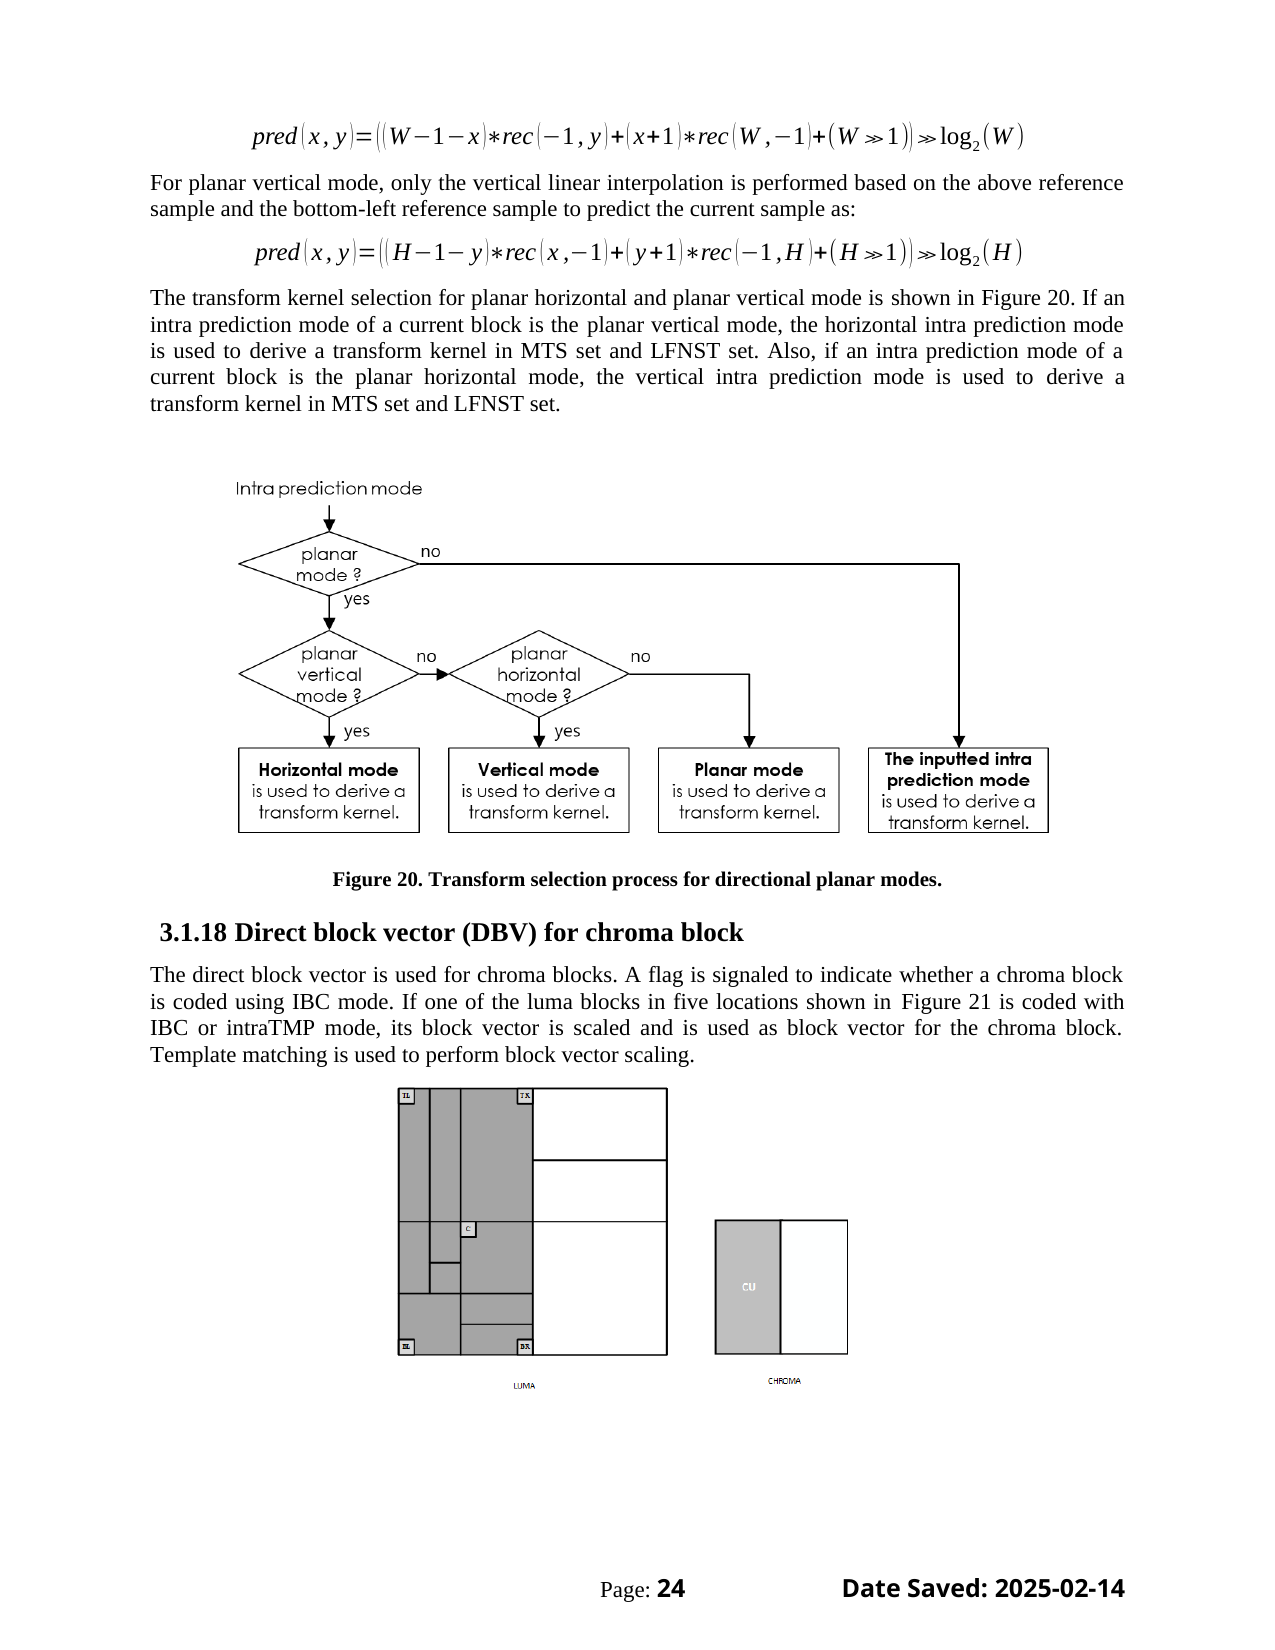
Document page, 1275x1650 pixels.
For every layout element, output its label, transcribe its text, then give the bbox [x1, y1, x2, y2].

text For planar vertical mode, only the vertical linear interpolation is performed based on the above reference sample and the bottom-left reference sample to predict the current sample as: [150, 169, 1125, 221]
picture [388, 1081, 887, 1397]
subtitle Direct block vector (DBV) for chroma block [159, 916, 1125, 947]
text The transform kernel selection for planar horizontal and planar vertical mode is shown in Figure 20. If an intra prediction mode of a current block is the planar vertical mode, the horizontal intra prediction mode is used to derive a transform kernel in MTS set and LFNST set. Also, if an intra prediction mode of a current block is the planar horizontal mode, the vertical intra prediction mode is used to derive a transform kernel in MTS set and LFNST set. [150, 284, 1125, 416]
picture [225, 470, 1051, 843]
text Figure 20. Transform selection process for directional planar modes. [150, 867, 1125, 891]
text The direct block vector is used for chroma blocks. A flag is signaled to indicate whether a chroma block is coded using IBC mode. If one of the luma blocks in five locations shown in Figure 21 is coded with IBC or intraTMP mode, its block vector is scaled and is used as block vector for the chroma block. Template matching is used to perform block vector scaling. [150, 962, 1125, 1067]
